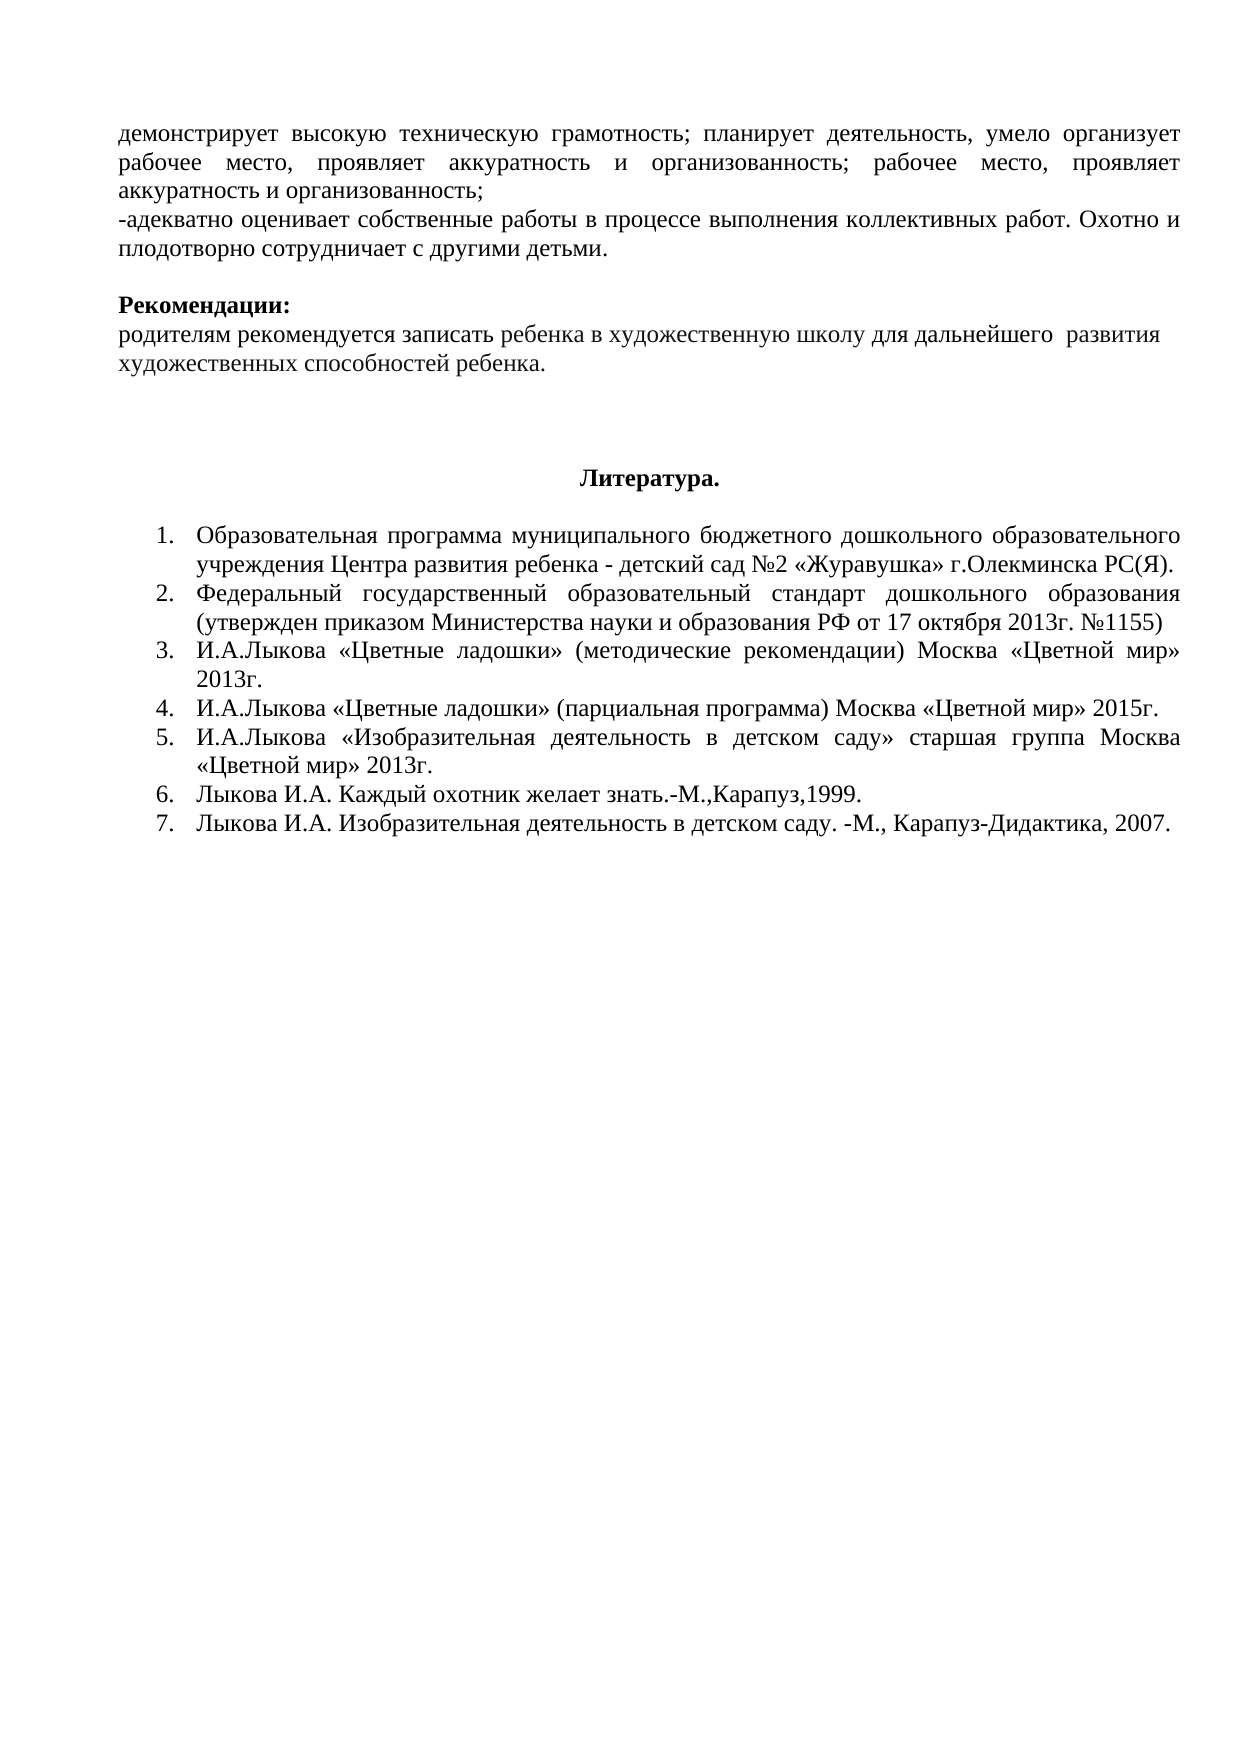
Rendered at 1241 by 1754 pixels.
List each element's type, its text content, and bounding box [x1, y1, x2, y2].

list И.А.Лыкова «Изобразительная деятельность в детском саду» старшая группа Москва «Цветной мир» 2013г. [156, 722, 1181, 779]
list И.А.Лыкова «Цветные ладошки» (методические рекомендации) Москва «Цветной мир» 2013г. [156, 636, 1181, 693]
list И.А.Лыкова «Цветные ладошки» (парциальная программа) Москва «Цветной мир» 2015г. [156, 693, 1181, 722]
text Литература. [118, 463, 1181, 492]
text родителям рекомендуется записать ребенка в художественную школу для дальнейшего развития художественных способностей ребенка. [118, 319, 1181, 377]
list Образовательная программа муниципального бюджетного дошкольного образовательного учреждения Центра развития ребенка - детский сад №2 «Журавушка» г.Олекминска РС(Я). [156, 521, 1181, 578]
list Лыкова И.А. Изобразительная деятельность в детском саду. -М., Карапуз-Дидактика, 2007. [156, 808, 1181, 837]
text демонстрирует высокую техническую грамотность; планирует деятельность, умело организует рабочее место, проявляет аккуратность и организованность; рабочее место, проявляет аккуратность и организованность; [118, 118, 1181, 204]
text -адекватно оценивает собственные работы в процессе выполнения коллективных работ. Охотно и плодотворно сотрудничает с другими детьми. [118, 204, 1181, 262]
list Лыкова И.А. Каждый охотник желает знать.-М.,Карапуз,1999. [156, 779, 1181, 808]
text Рекомендации: [118, 291, 1181, 319]
list Федеральный государственный образовательный стандарт дошкольного образования (утвержден приказом Министерства науки и образования РФ от 17 октября 2013г. №1155) [156, 578, 1181, 636]
